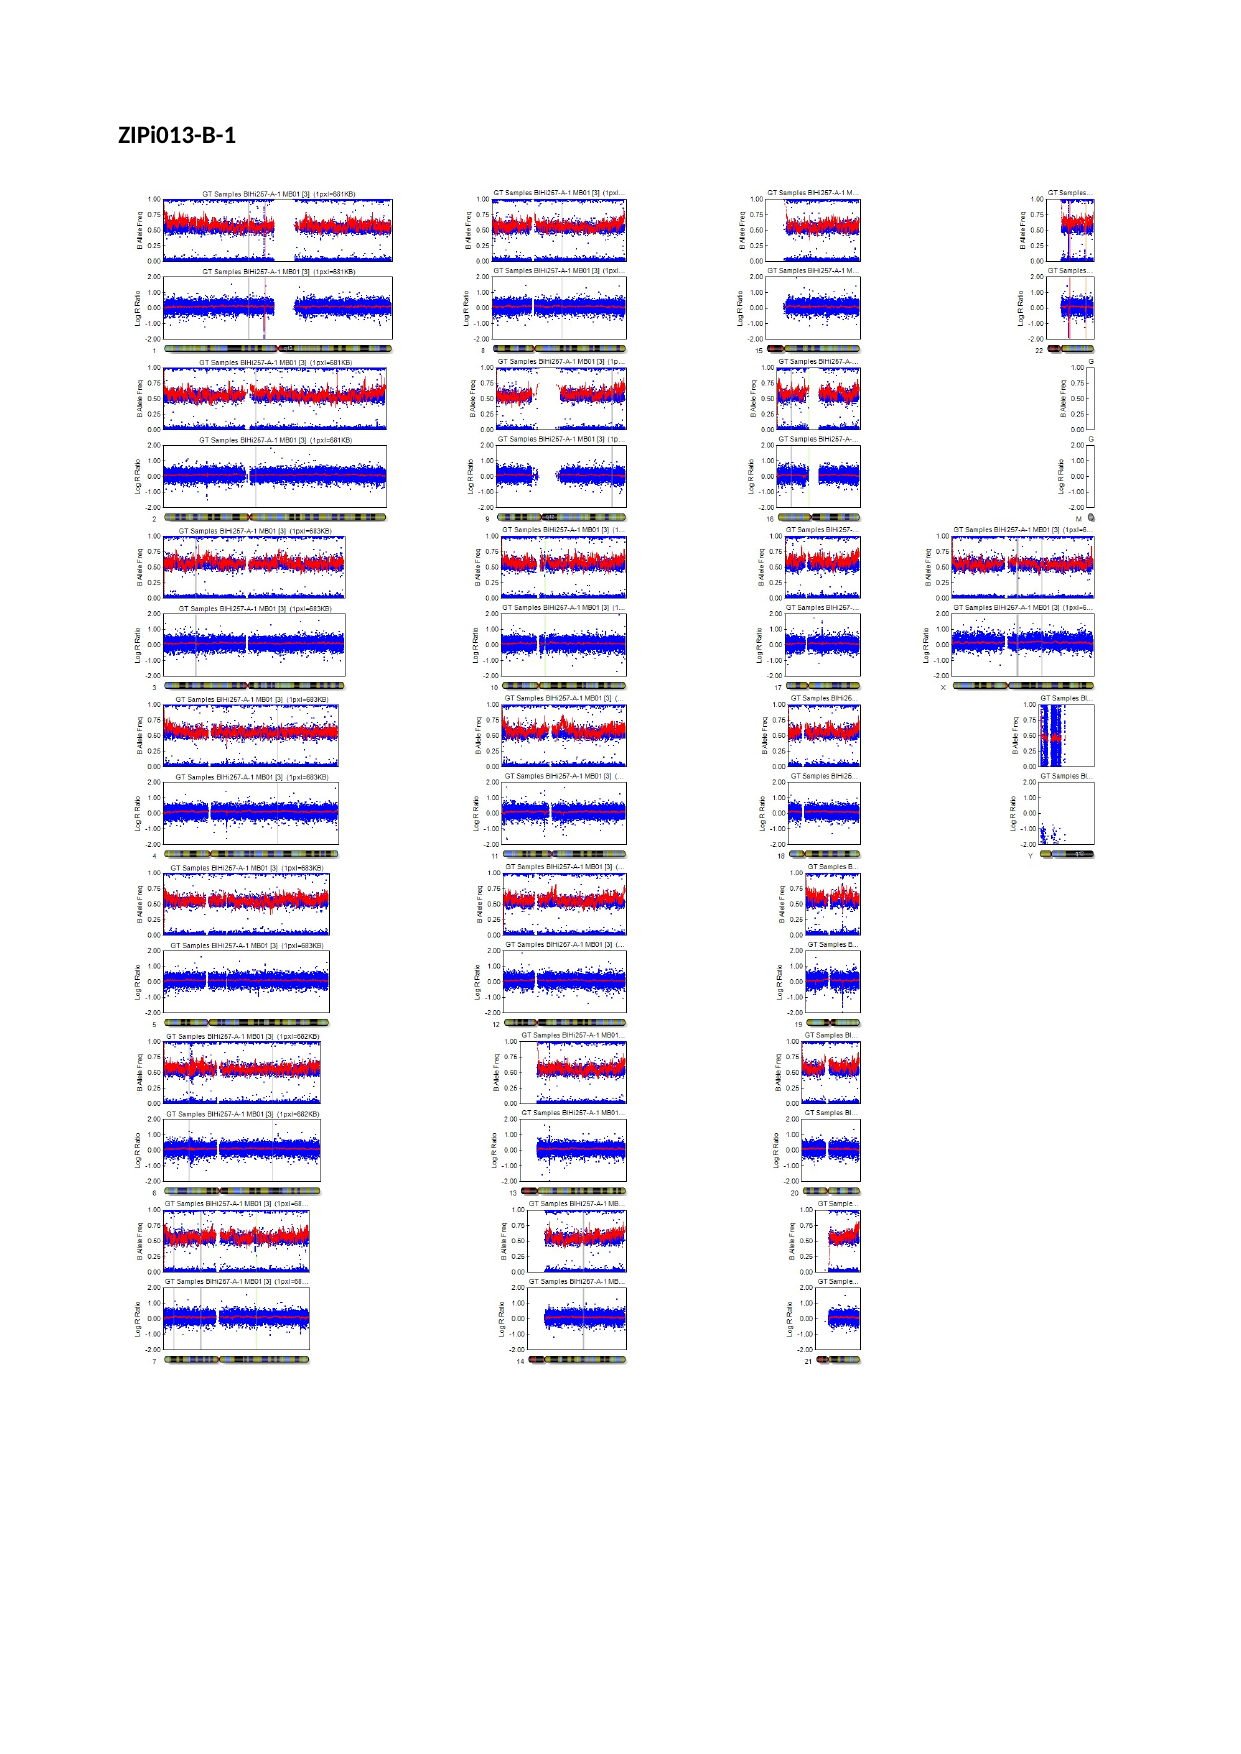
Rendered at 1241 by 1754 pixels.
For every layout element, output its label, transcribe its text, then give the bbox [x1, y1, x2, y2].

picture [123, 180, 1118, 1381]
text ZIPi013-B-1 [118, 119, 1137, 150]
